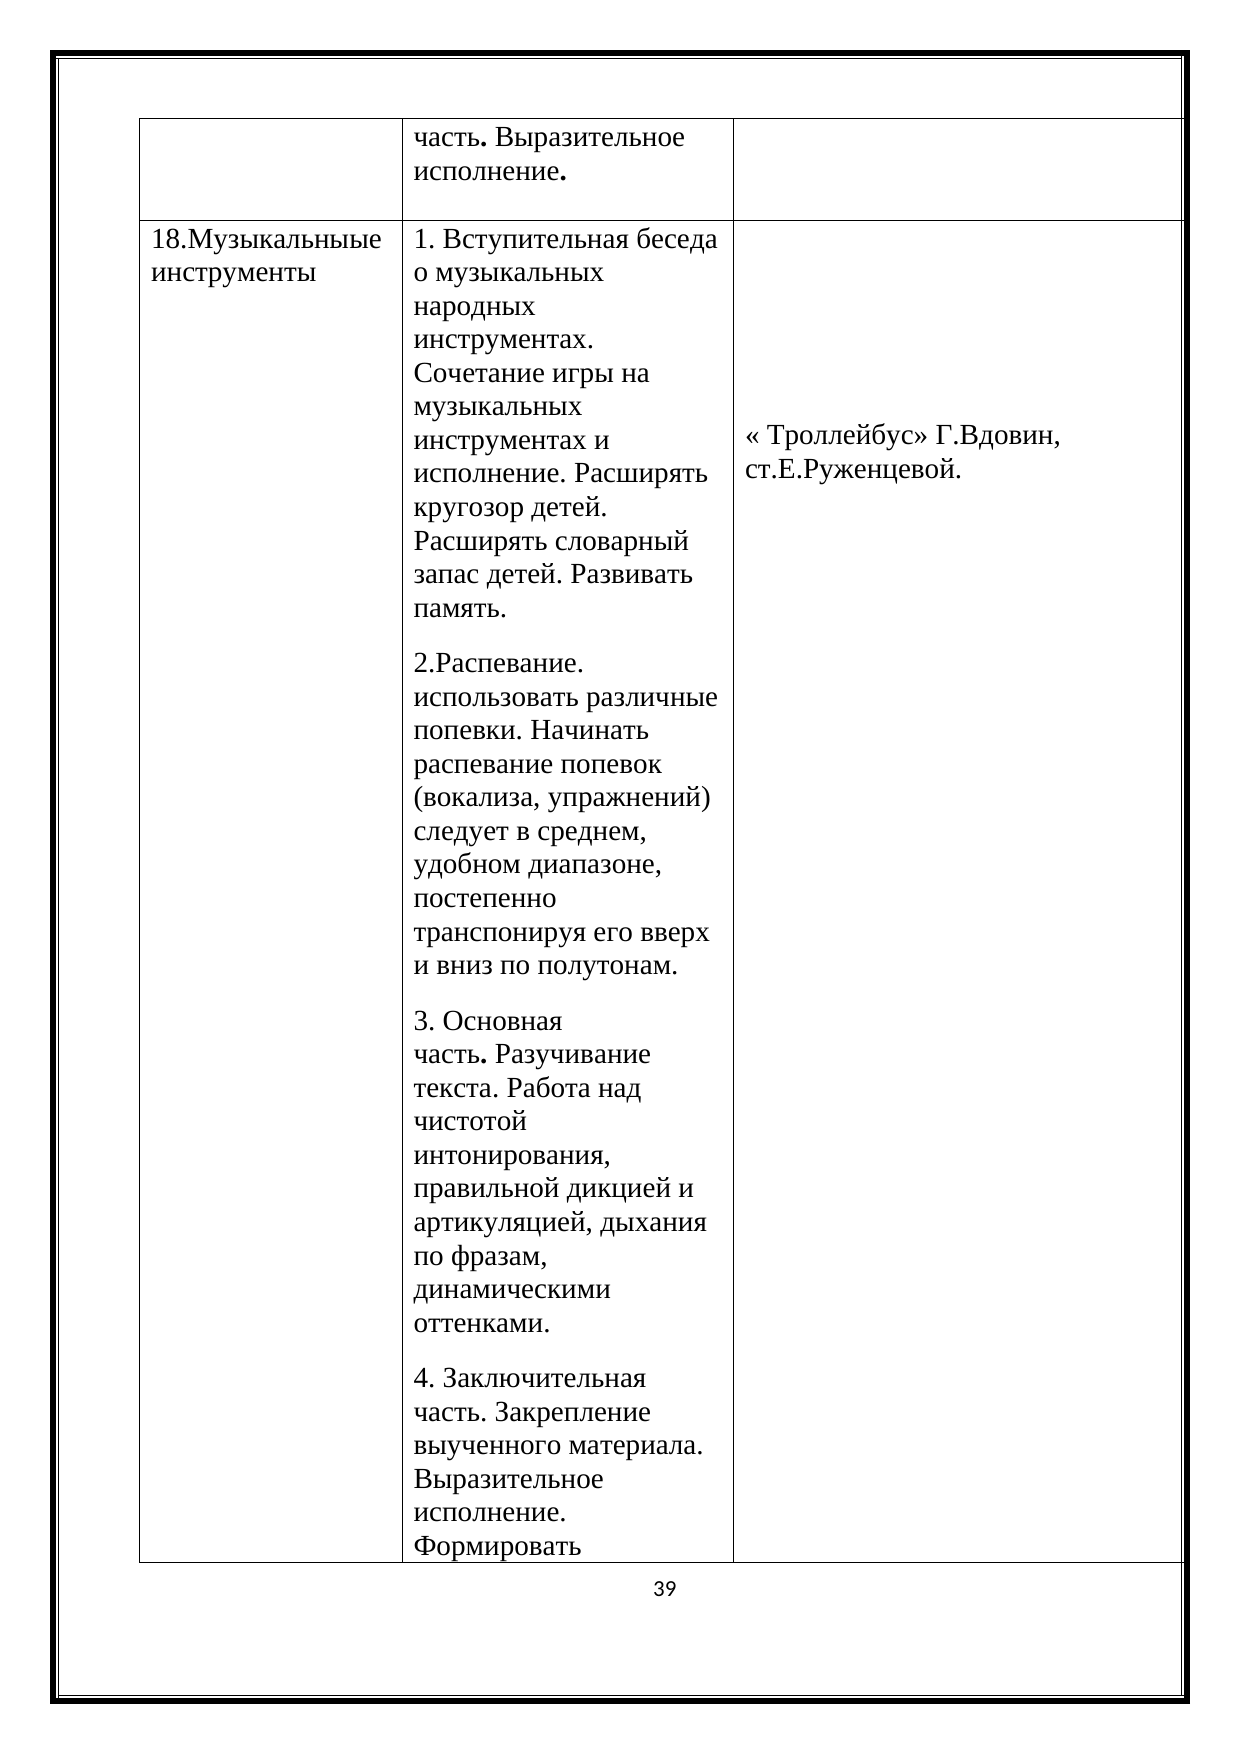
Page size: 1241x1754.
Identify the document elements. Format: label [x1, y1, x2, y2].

table_cell [140, 221, 402, 1562]
table_cell [403, 221, 733, 1562]
table_cell [734, 119, 1181, 220]
table_cell [734, 221, 1181, 1562]
table_cell [403, 119, 733, 220]
table_cell [140, 119, 402, 220]
